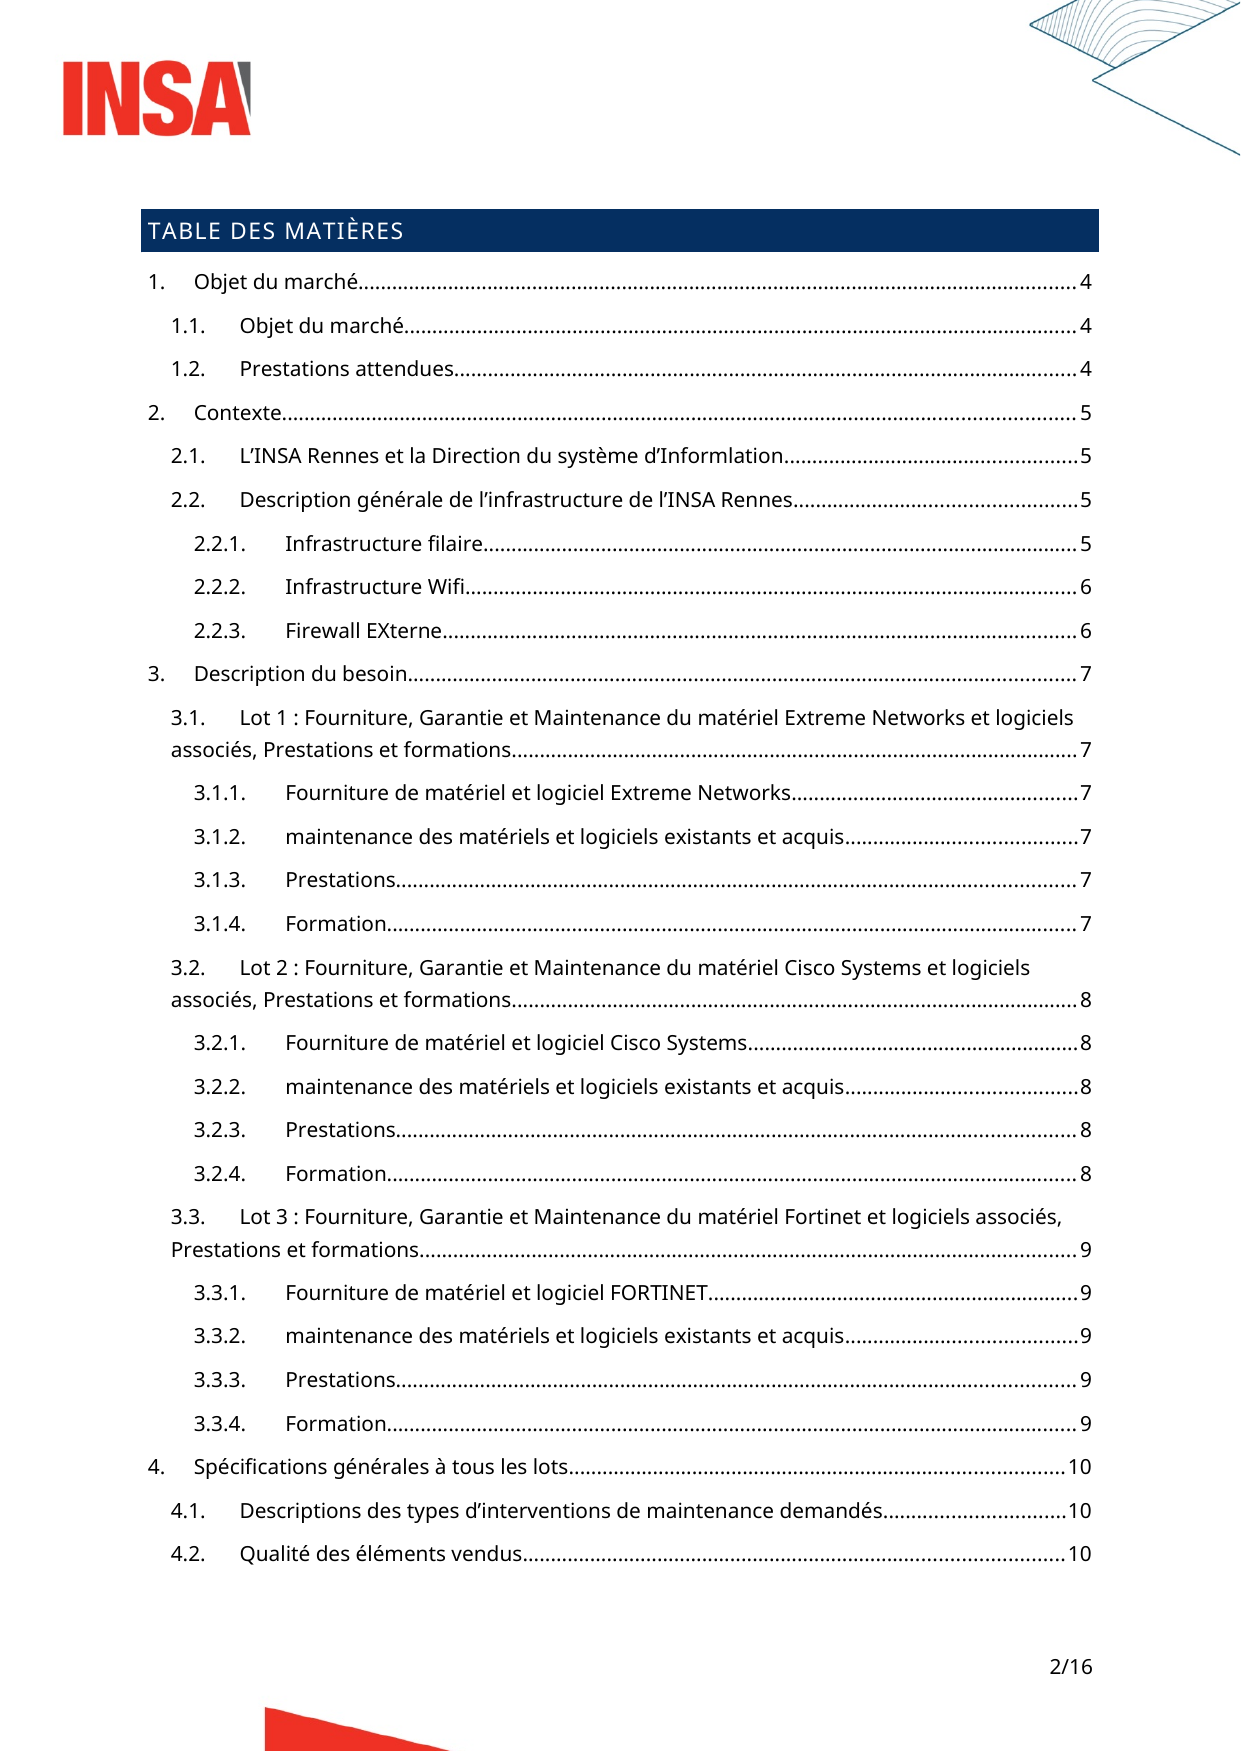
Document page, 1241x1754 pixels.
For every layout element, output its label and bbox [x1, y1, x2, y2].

picture [0, 1682, 1236, 1751]
picture [0, 0, 1241, 266]
